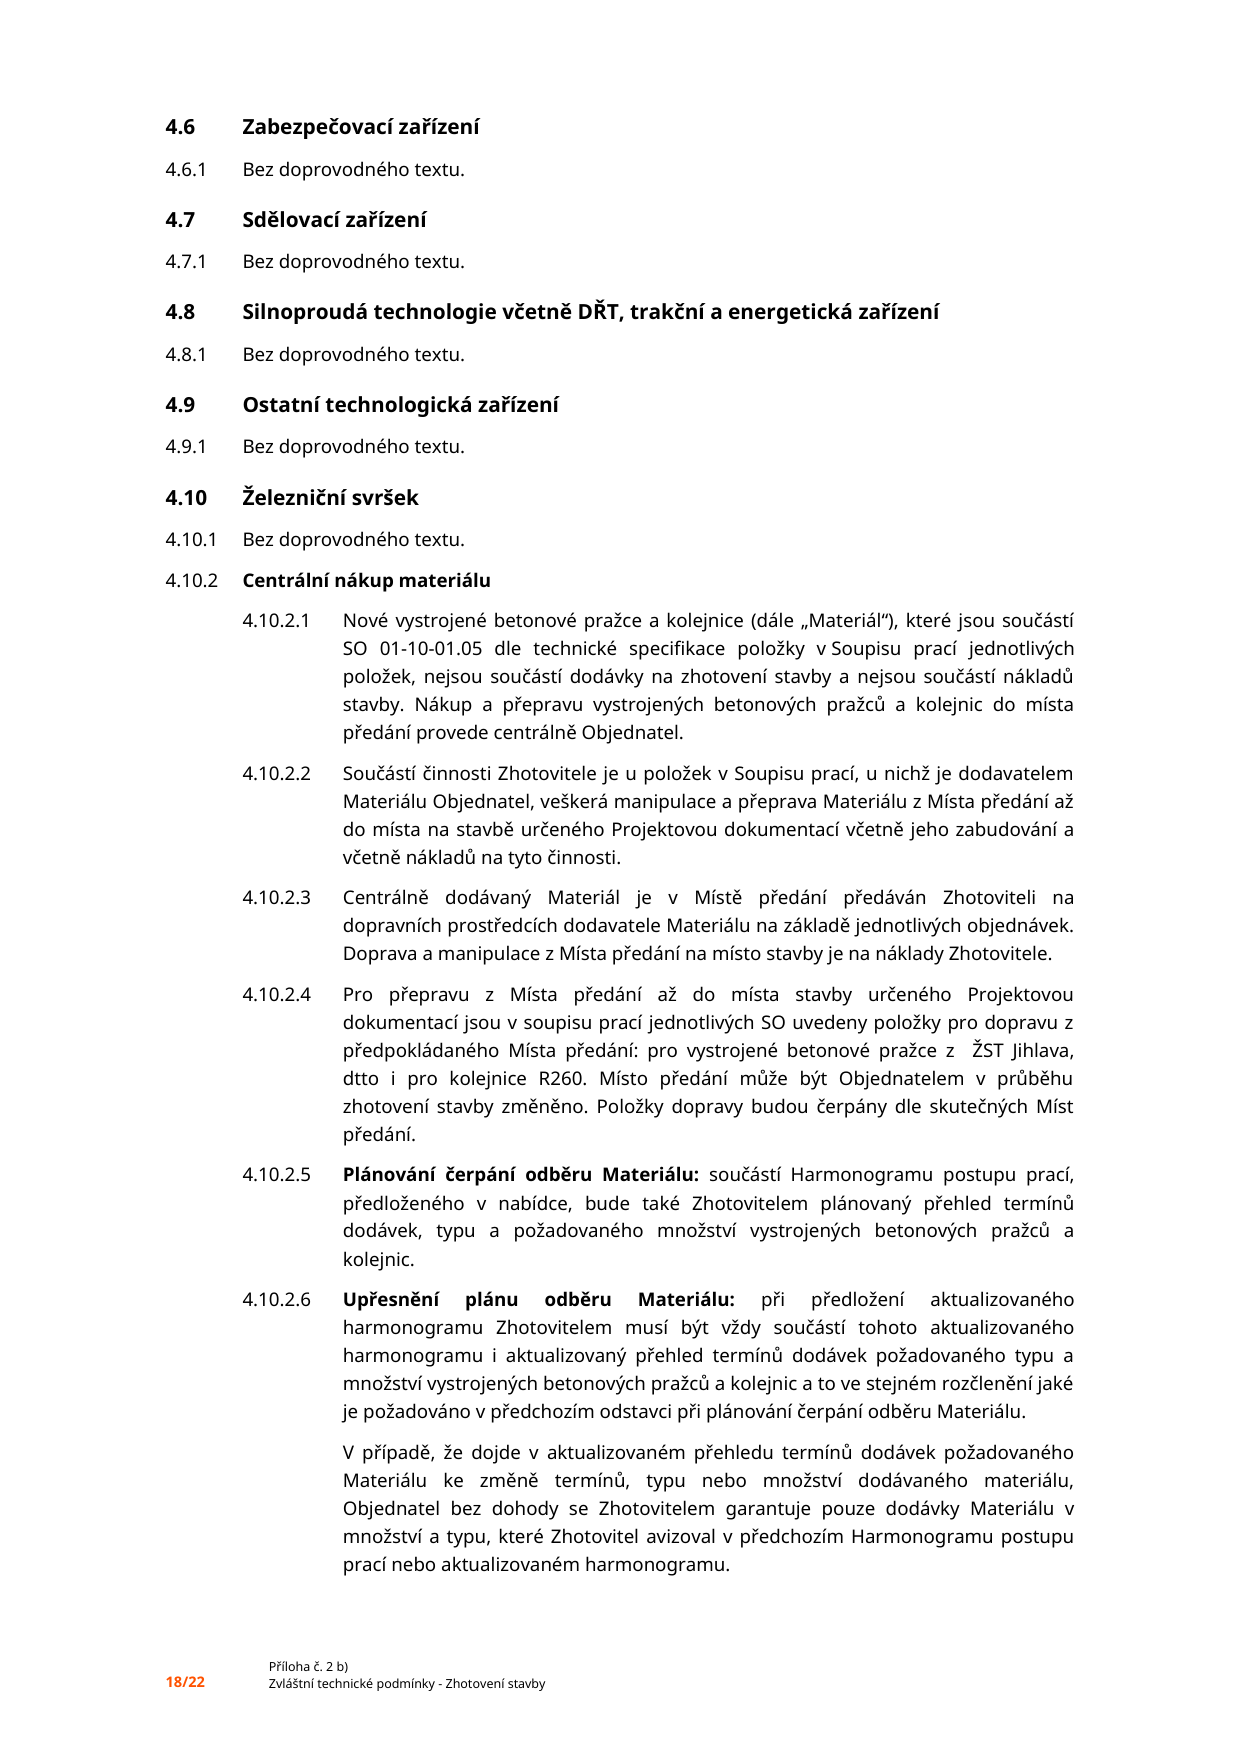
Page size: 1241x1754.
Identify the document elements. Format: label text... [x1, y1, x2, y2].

text Pro přepravu z Místa předání až do místa stavby určeného Projektovou dokumentací jsou v soupisu prací jednotlivých SO uvedeny položky pro dopravu z předpokládaného Místa předání: pro vystrojené betonové pražce z ŽST Jihlava, dtto i pro kolejnice R260. Místo předání může být Objednatelem v průběhu zhotovení stavby změněno. Položky dopravy budou čerpány dle skutečných Míst předání. [242, 981, 1075, 1147]
text Železniční svršek [165, 483, 1075, 511]
text Bez doprovodného textu. [165, 341, 1075, 367]
text Silnoproudá technologie včetně DŘT, trakční a energetická zařízení [165, 297, 1075, 326]
text Zabezpečovací zařízení [165, 112, 1075, 141]
text Součástí činnosti Zhotovitele je u položek v Soupisu prací, u nichž je dodavatelem Materiálu Objednatel, veškerá manipulace a přeprava Materiálu z Místa předání až do místa na stavbě určeného Projektovou dokumentací včetně jeho zabudování a včetně nákladů na tyto činnosti. [242, 760, 1075, 869]
text Bez doprovodného textu. [165, 248, 1075, 274]
text Plánování čerpání odběru Materiálu: součástí Harmonogramu postupu prací, předloženého v nabídce, bude také Zhotovitelem plánovaný přehled termínů dodávek, typu a požadovaného množství vystrojených betonových pražců a kolejnic. [242, 1162, 1075, 1271]
text Nové vystrojené betonové pražce a kolejnice (dále „Materiál“), které jsou součástí SO 01-10-01.05 dle technické specifikace položky v Soupisu prací jednotlivých položek, nejsou součástí dodávky na zhotovení stavby a nejsou součástí nákladů stavby. Nákup a přepravu vystrojených betonových pražců a kolejnic do místa předání provede centrálně Objednatel. [242, 607, 1075, 745]
text Bez doprovodného textu. [165, 434, 1075, 459]
text Bez doprovodného textu. [165, 526, 1075, 552]
text Upřesnění plánu odběru Materiálu: při předložení aktualizovaného harmonogramu Zhotovitelem musí být vždy součástí tohoto aktualizovaného harmonogramu i aktualizovaný přehled termínů dodávek požadovaného typu a množství vystrojených betonových pražců a kolejnic a to ve stejném rozčlenění jaké je požadováno v předchozím odstavci při plánování čerpání odběru Materiálu. [242, 1286, 1075, 1424]
text Centrálně dodávaný Materiál je v Místě předání předáván Zhotoviteli na dopravních prostředcích dodavatele Materiálu na základě jednotlivých objednávek. Doprava a manipulace z Místa předání na místo stavby je na náklady Zhotovitele. [242, 884, 1075, 966]
text Bez doprovodného textu. [165, 156, 1075, 181]
text Sdělovací zařízení [165, 205, 1075, 233]
list V případě, že dojde v aktualizovaném přehledu termínů dodávek požadovaného Materiálu ke změně termínů, typu nebo množství dodávaného materiálu, Objednatel bez dohody se Zhotovitelem garantuje pouze dodávky Materiálu v množství a typu, které Zhotovitel avizoval v předchozím Harmonogramu postupu prací nebo aktualizovaném harmonogramu. [343, 1439, 1075, 1577]
text Ostatní technologická zařízení [165, 390, 1075, 418]
text Centrální nákup materiálu [165, 567, 1075, 592]
